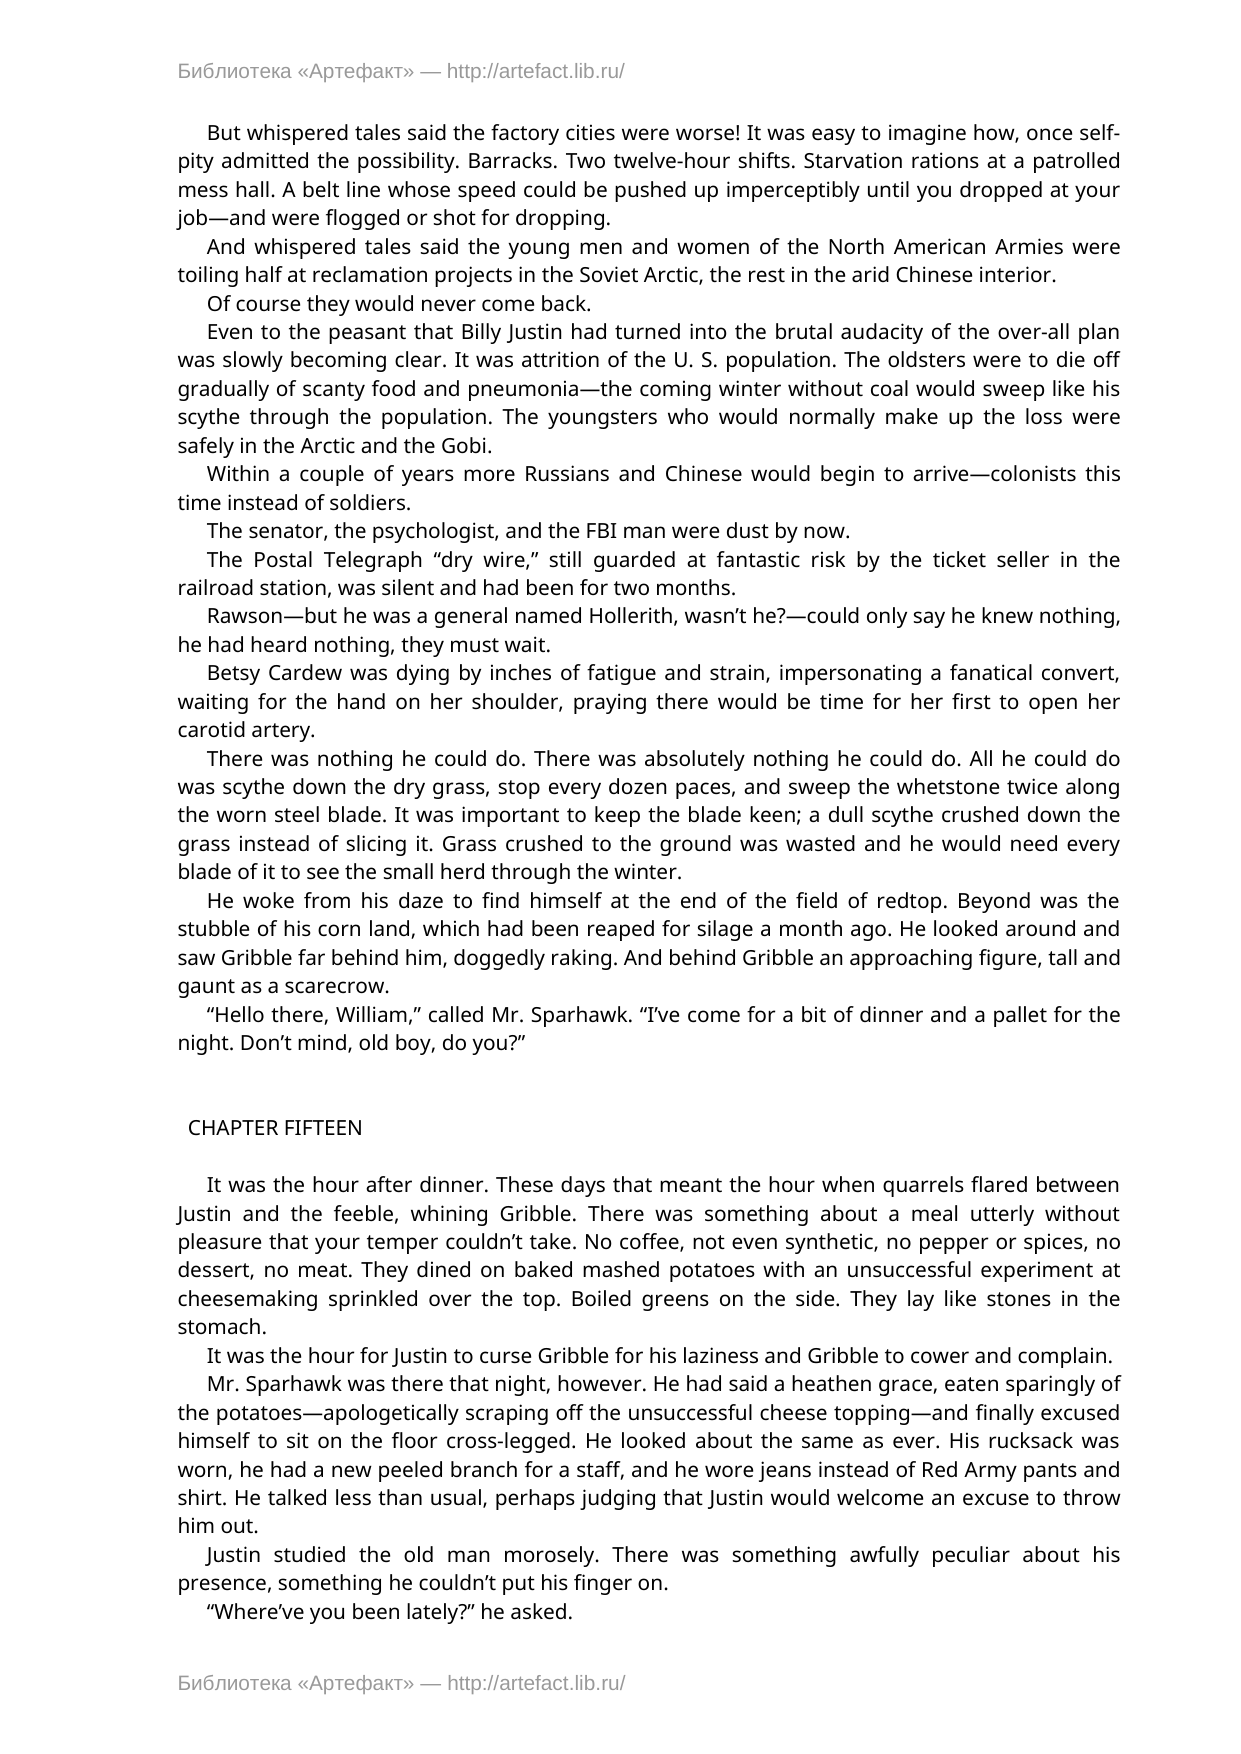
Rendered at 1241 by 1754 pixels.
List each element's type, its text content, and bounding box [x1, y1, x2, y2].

text Rawson—but he was a general named Hollerith, wasn’t he?—could only say he knew nothing, he had heard nothing, they must wait. [177, 602, 1122, 658]
text “Where’ve you been lately?” he asked. [177, 1597, 1122, 1625]
text Even to the peasant that Billy Justin had turned into the brutal audacity of the over-all plan was slowly becoming clear. It was attrition of the U. S. population. The oldsters were to die off gradually of scanty food and pneumonia—the coming winter without coal would sweep like his scythe through the population. The youngsters who would normally make up the loss were safely in the Arctic and the Gobi. [177, 317, 1122, 459]
text He woke from his daze to find himself at the end of the field of redtop. Beyond was the stubble of his corn land, which had been reaped for silage a month ago. He looked around and saw Gribble far behind him, doggedly raking. And behind Gribble an approaching figure, tall and gaunt as a scarecrow. [177, 886, 1122, 1000]
text Of course they would never come back. [177, 289, 1122, 317]
text Justin studied the old man morosely. There was something awfully peculiar about his presence, something he couldn’t put his finger on. [177, 1540, 1122, 1597]
text It was the hour after dinner. These days that meant the hour when quarrels flared between Justin and the feeble, whining Gribble. There was something about a meal utterly without pleasure that your temper couldn’t take. No coffee, not even synthetic, no pepper or spices, no dessert, no meat. They dined on baked mashed potatoes with an unsuccessful experiment at cheesemaking sprinkled over the top. Boiled greens on the side. They lay like stones in the stomach. [177, 1170, 1122, 1341]
text It was the hour for Justin to curse Gribble for his laziness and Gribble to cower and complain. [177, 1341, 1122, 1369]
subtitle CHAPTER FIFTEEN [188, 1113, 1122, 1142]
text But whispered tales said the factory cities were worse! It was easy to imagine how, once self-pity admitted the possibility. Barracks. Two twelve-hour shifts. Starvation rations at a patrolled mess hall. A belt line whose speed could be pushed up imperceptibly until you dropped at your job—and were flogged or shot for dropping. [177, 118, 1122, 232]
text There was nothing he could do. There was absolutely nothing he could do. All he could do was scythe down the dry grass, stop every dozen paces, and sweep the whetstone twice along the worn steel blade. It was important to keep the blade keen; a dull scythe crushed down the grass instead of slicing it. Grass crushed to the ground was wasted and he would need every blade of it to see the small herd through the winter. [177, 744, 1122, 886]
text “Hello there, William,” called Mr. Sparhawk. “I’ve come for a bit of dinner and a pallet for the night. Don’t mind, old boy, do you?” [177, 1000, 1122, 1057]
text Betsy Cardew was dying by inches of fatigue and strain, impersonating a fanatical convert, waiting for the hand on her shoulder, praying there would be time for her first to open her carotid artery. [177, 658, 1122, 744]
text The Postal Telegraph “dry wire,” still guarded at fantastic risk by the ticket seller in the railroad station, was silent and had been for two months. [177, 545, 1122, 602]
text Within a couple of years more Russians and Chinese would begin to arrive—colonists this time instead of soldiers. [177, 459, 1122, 516]
text The senator, the psychologist, and the FBI man were dust by now. [177, 516, 1122, 545]
text Mr. Sparhawk was there that night, however. He had said a heathen grace, eaten sparingly of the potatoes—apologetically scraping off the unsuccessful cheese topping—and finally excused himself to sit on the floor cross-legged. He looked about the same as ever. His rucksack was worn, he had a new peeled branch for a staff, and he wore jeans instead of Red Army pants and shirt. He talked less than usual, perhaps judging that Justin would welcome an excuse to throw him out. [177, 1369, 1122, 1540]
text And whispered tales said the young men and women of the North American Armies were toiling half at reclamation projects in the Soviet Arctic, the rest in the arid Chinese interior. [177, 232, 1122, 289]
